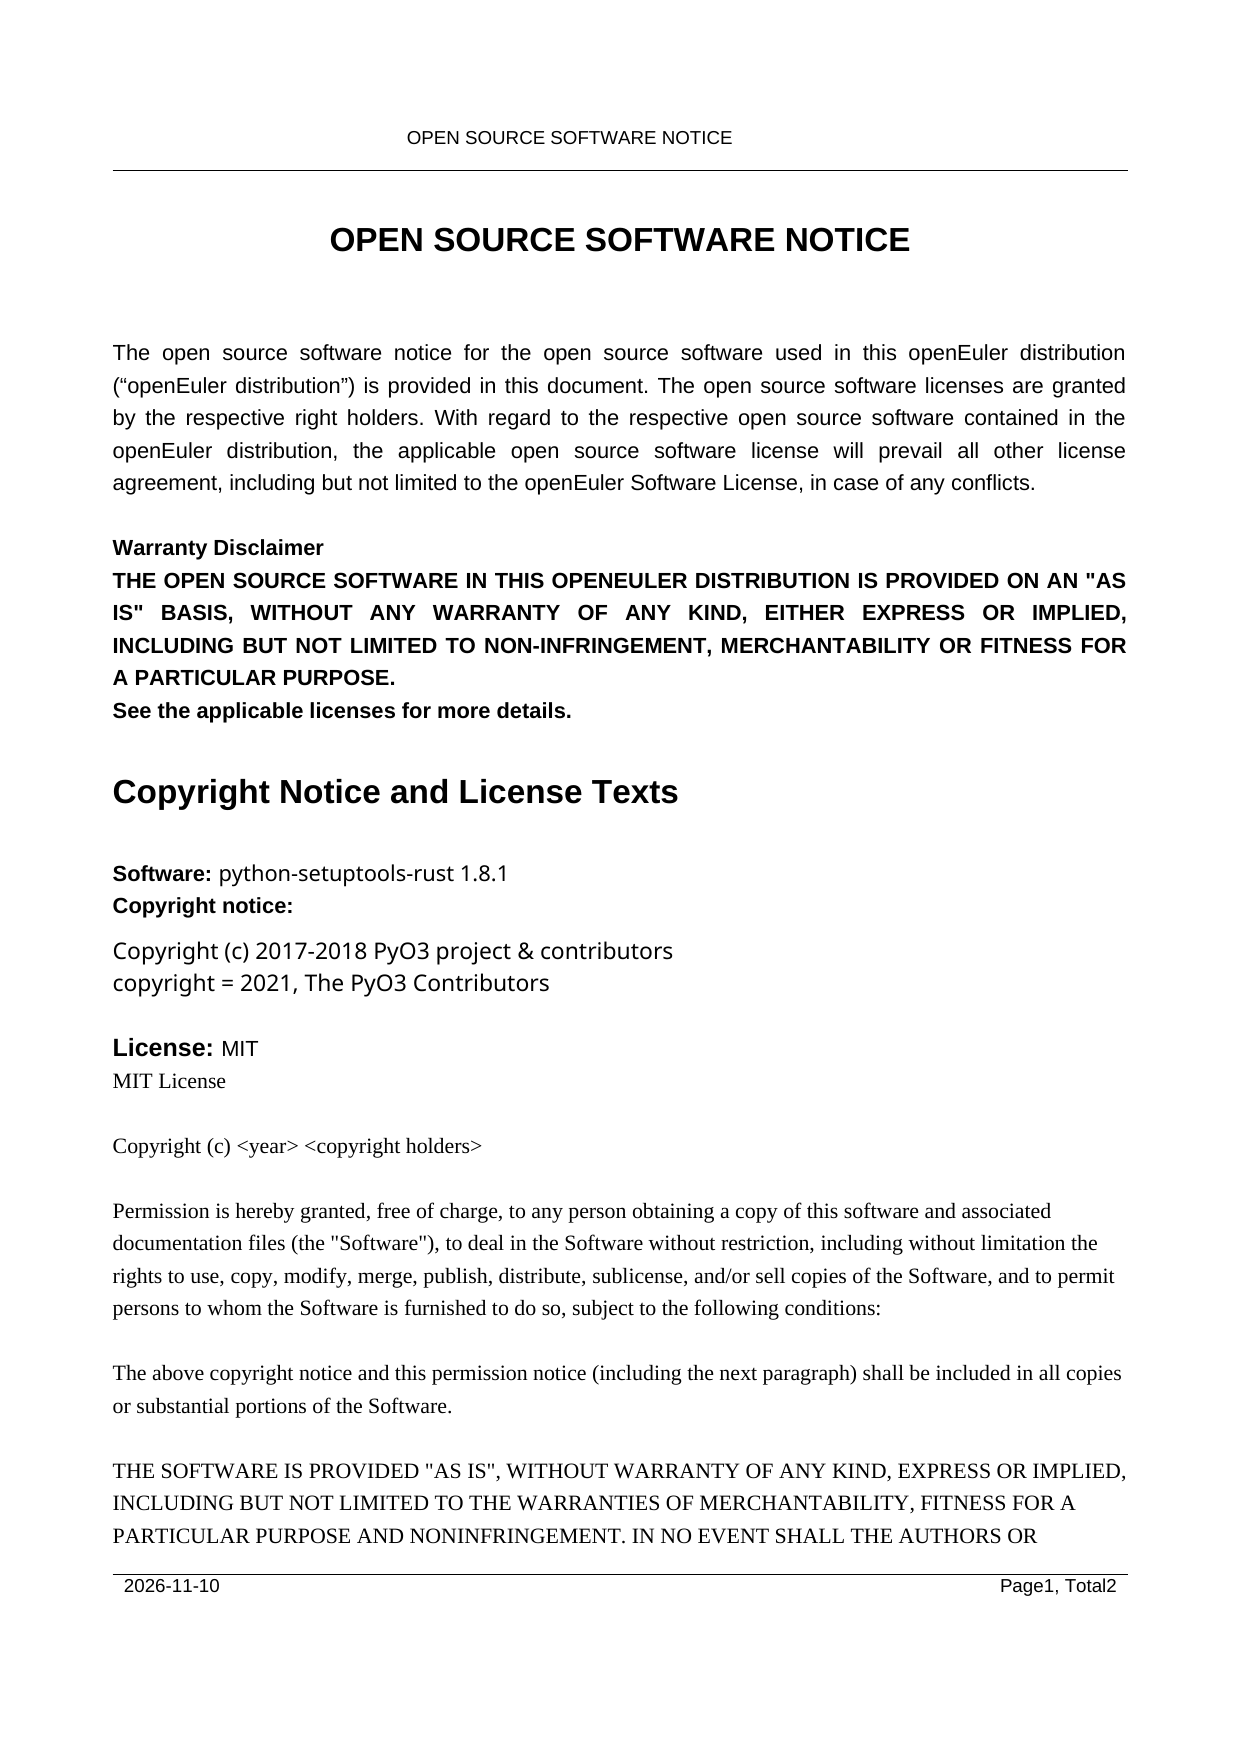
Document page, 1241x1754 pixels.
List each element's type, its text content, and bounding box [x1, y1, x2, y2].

text Warranty Disclaimer [112, 531, 1128, 564]
text Copyright Notice and License Texts [112, 759, 1128, 824]
text OPEN SOURCE SOFTWARE NOTICE [112, 206, 1128, 271]
text The open source software notice for the open source software used in this openEuler distribution (“openEuler distribution”) is provided in this document. The open source software licenses are granted by the respective right holders. With regard to the respective open source software contained in the openEuler distribution, the applicable open source software license will prevail all other license agreement, including but not limited to the openEuler Software License, in case of any conflicts. [112, 336, 1128, 499]
text License: MIT [112, 1031, 1128, 1064]
text Copyright (c) 2017-2018 PyO3 project & contributors copyright = 2021, The PyO3 Contributors [112, 934, 1128, 1031]
title Software: python-setuptools-rust 1.8.1 [112, 856, 1128, 889]
text Copyright notice: [112, 889, 1128, 921]
text THE OPEN SOURCE SOFTWARE IN THIS OPENEULER DISTRIBUTION IS PROVIDED ON AN "AS IS" BASIS, WITHOUT ANY WARRANTY OF ANY KIND, EITHER EXPRESS OR IMPLIED, INCLUDING BUT NOT LIMITED TO NON-INFRINGEMENT, MERCHANTABILITY OR FITNESS FOR A PARTICULAR PURPOSE. See the applicable licenses for more details. [112, 564, 1128, 726]
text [112, 1064, 1128, 1551]
